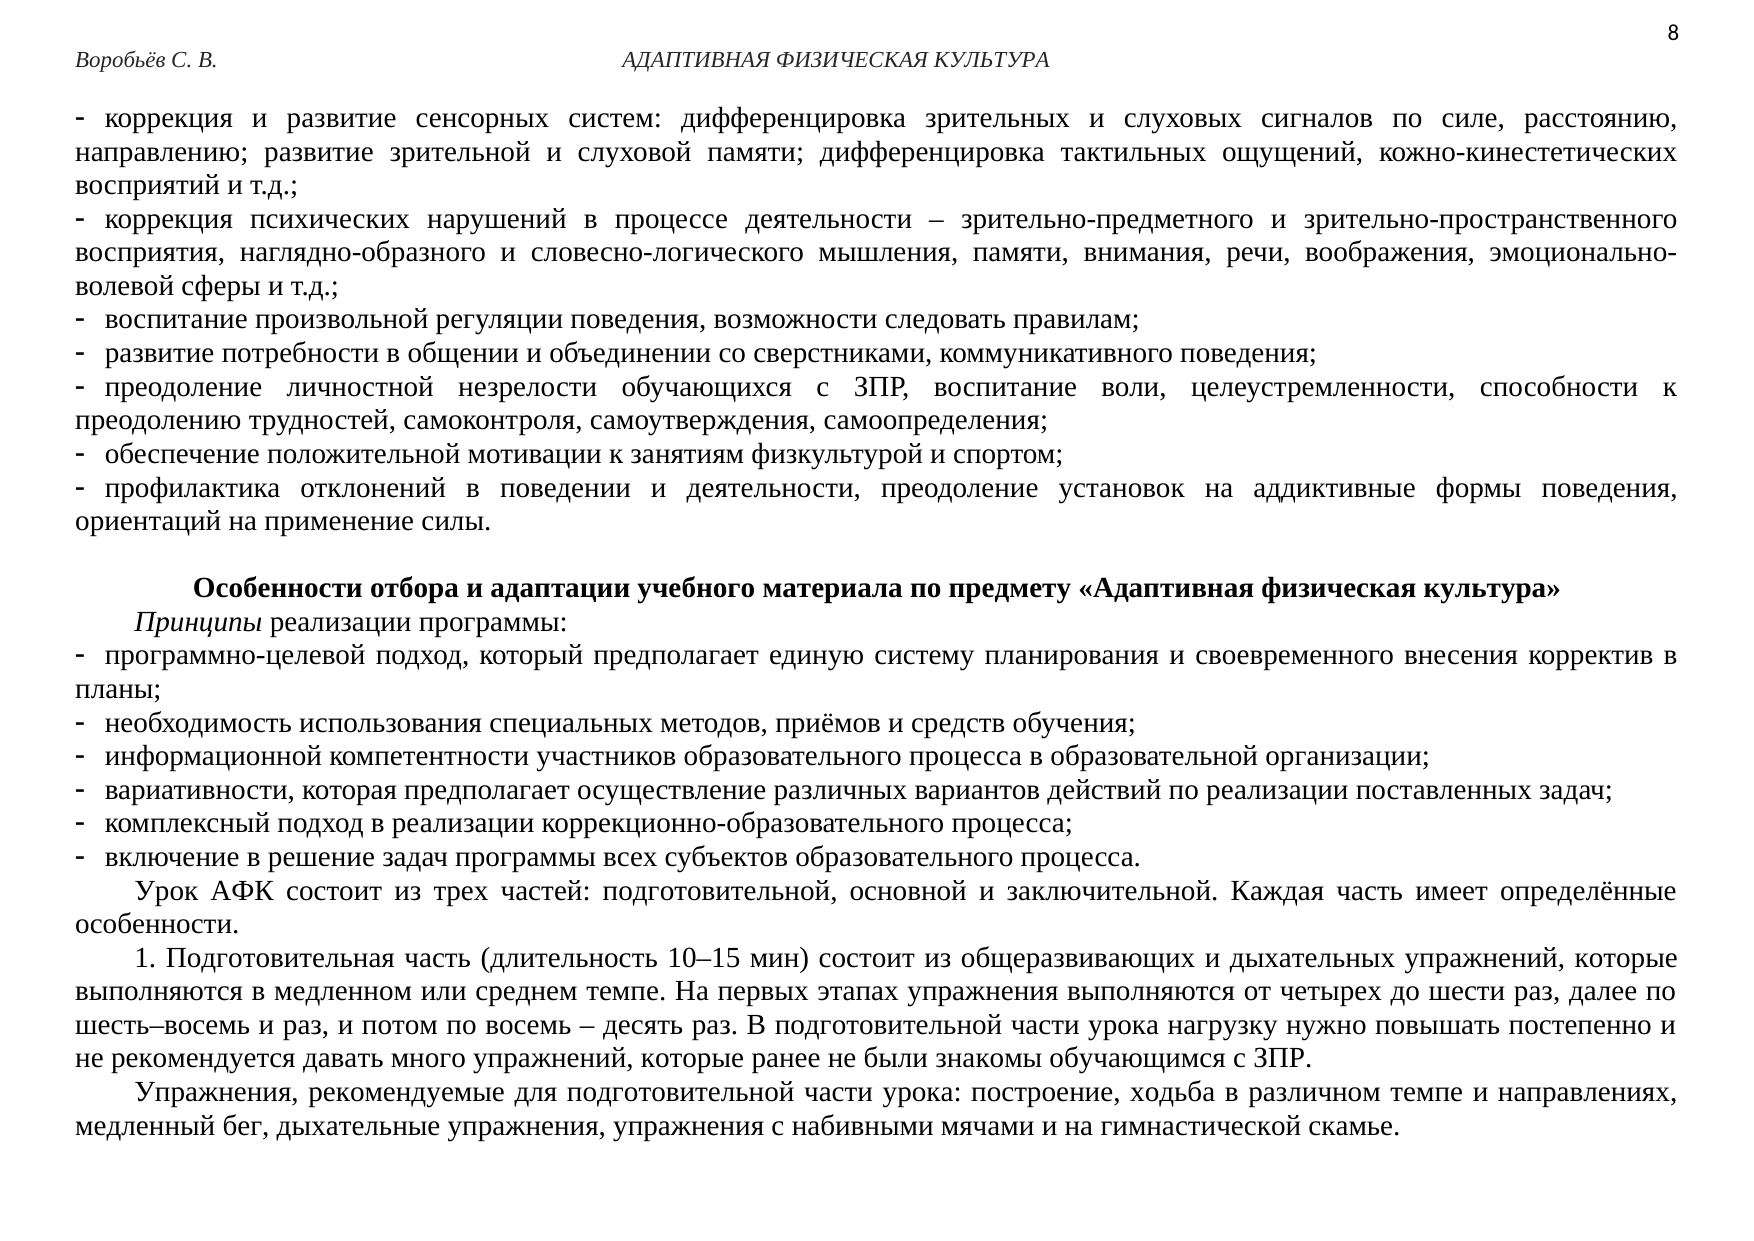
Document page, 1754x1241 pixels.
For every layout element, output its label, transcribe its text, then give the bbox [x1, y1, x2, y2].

list необходимость использования специальных методов, приёмов и средств обучения; [75, 705, 1679, 738]
text Принципы реализации программы: [75, 604, 1679, 637]
list преодоление личностной незрелости обучающихся с ЗПР, воспитание воли, целеустремленности, способности к преодолению трудностей, самоконтроля, самоутверждения, самоопределения; [75, 369, 1679, 436]
text Упражнения, рекомендуемые для подготовительной части урока: построение, ходьба в различном темпе и направлениях, медленный бег, дыхательные упражнения, упражнения с набивными мячами и на гимнастической скамье. [75, 1074, 1679, 1141]
list вариативности, которая предполагает осуществление различных вариантов действий по реализации поставленных задач; [75, 772, 1679, 806]
list обеспечение положительной мотивации к занятиям физкультурой и спортом; [75, 436, 1679, 470]
list коррекция психических нарушений в процессе деятельности – зрительно-предметного и зрительно-пространственного восприятия, наглядно-образного и словесно-логического мышления, памяти, внимания, речи, воображения, эмоционально-волевой сферы и т.д.; [75, 201, 1679, 302]
list программно-целевой подход, который предполагает единую систему планирования и своевременного внесения корректив в планы; [75, 637, 1679, 705]
list комплексный подход в реализации коррекционно-образовательного процесса; [75, 806, 1679, 839]
list воспитание произвольной регуляции поведения, возможности следовать правилам; [75, 302, 1679, 335]
list Особенности отбора и адаптации учебного материала по предмету «Адаптивная физическая культура» [75, 570, 1679, 604]
text 1. Подготовительная часть (длительность 10–15 мин) состоит из общеразвивающих и дыхательных упражнений, которые выполняются в медленном или среднем темпе. На первых этапах упражнения выполняются от четырех до шести раз, далее по шесть–восемь и раз, и потом по восемь – десять раз. В подготовительной части урока нагрузку нужно повышать постепенно и не рекомендуется давать много упражнений, которые ранее не были знакомы обучающимся с ЗПР. [75, 940, 1679, 1074]
list профилактика отклонений в поведении и деятельности, преодоление установок на аддиктивные формы поведения, ориентаций на применение силы. [75, 470, 1679, 537]
text Урок АФК состоит из трех частей: подготовительной, основной и заключительной. Каждая часть имеет определённые особенности. [75, 873, 1679, 940]
list коррекция и развитие сенсорных систем: дифференцировка зрительных и слуховых сигналов по силе, расстоянию, направлению; развитие зрительной и слуховой памяти; дифференцировка тактильных ощущений, кожно-кинестетических восприятий и т.д.; [75, 100, 1679, 201]
list развитие потребности в общении и объединении со сверстниками, коммуникативного поведения; [75, 335, 1679, 369]
list информационной компетентности участников образовательного процесса в образовательной организации; [75, 738, 1679, 772]
list включение в решение задач программы всех субъектов образовательного процесса. [75, 839, 1679, 873]
